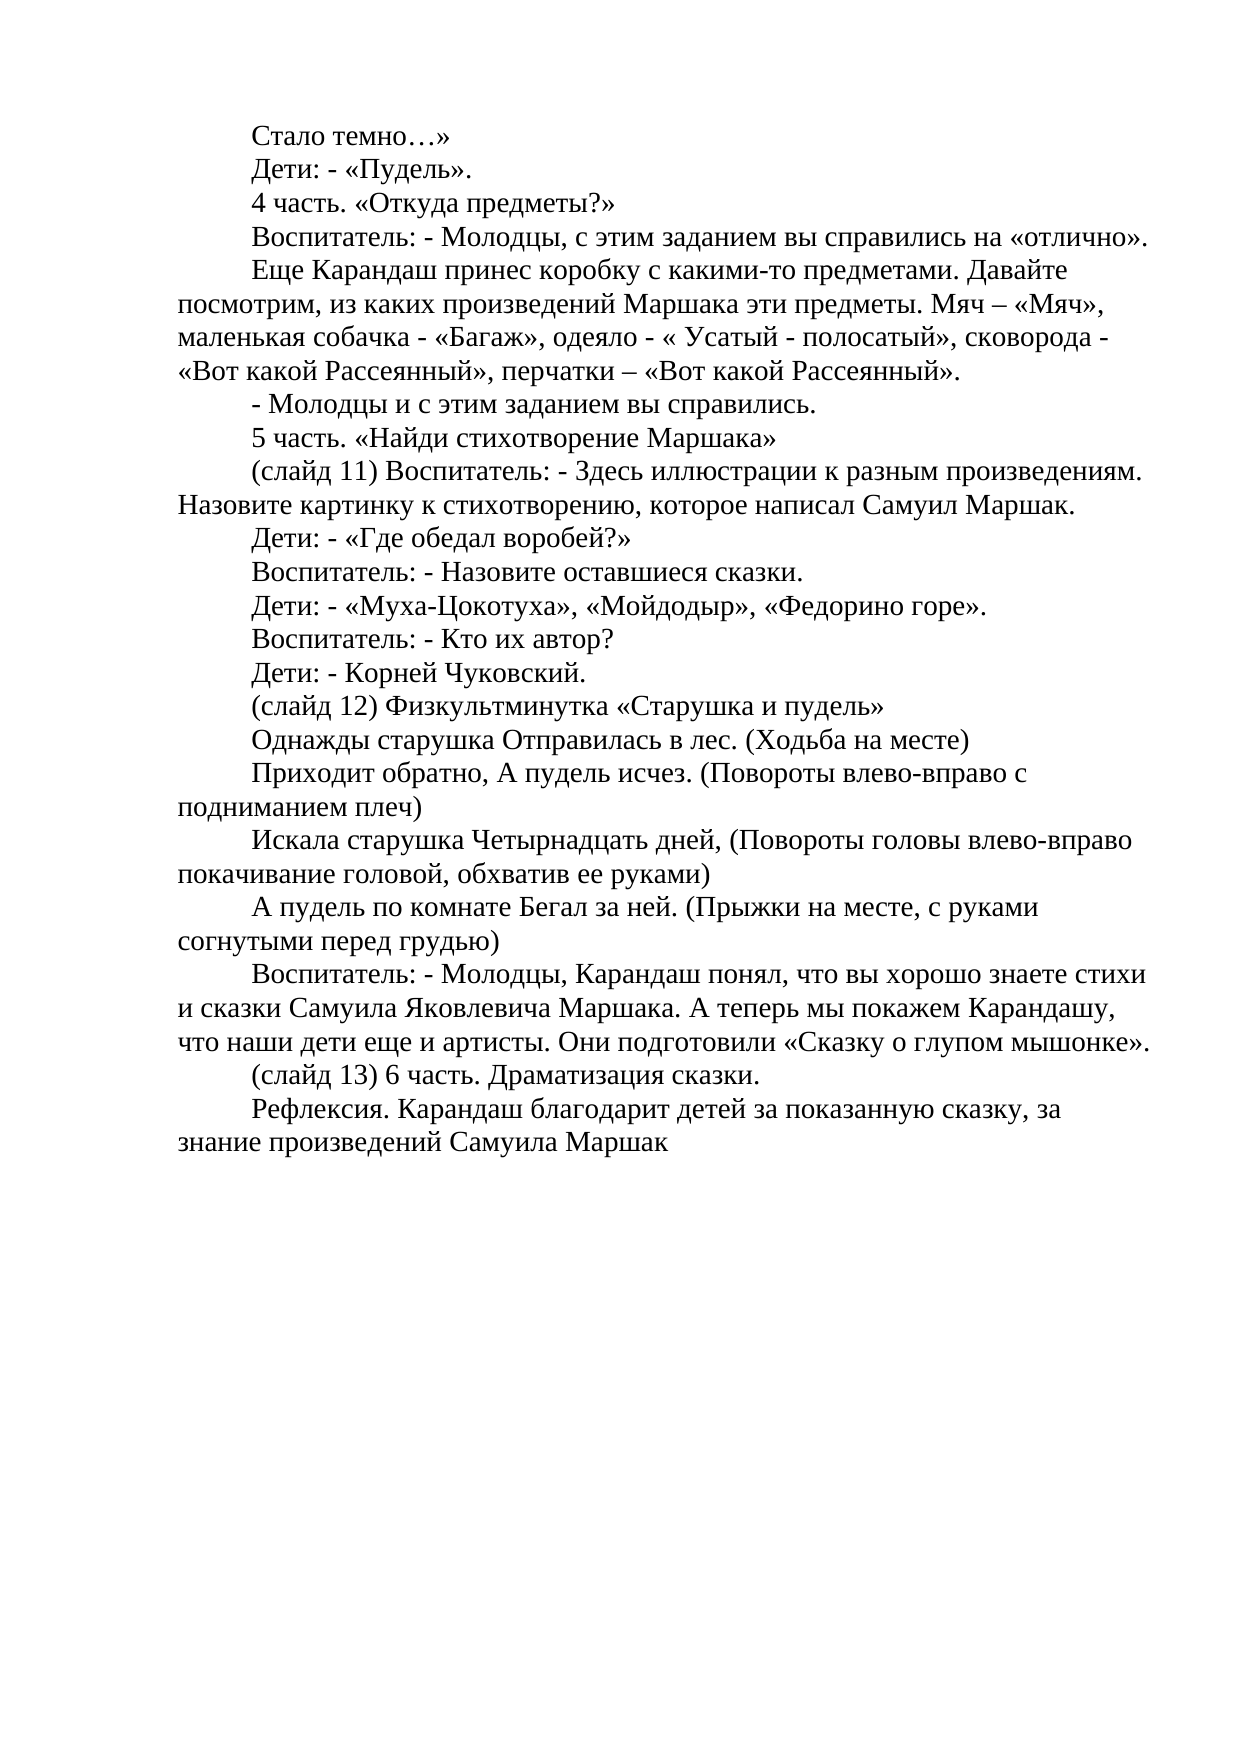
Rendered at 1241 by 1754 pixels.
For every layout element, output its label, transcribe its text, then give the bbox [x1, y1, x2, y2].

text (слайд 11) Воспитатель: - Здесь иллюстрации к разным произведениям. Назовите картинку к стихотворению, которое написал Самуил Маршак. [177, 453, 1152, 521]
text Искала старушка Четырнадцать дней, (Повороты головы влево-вправо покачивание головой, обхватив ее руками) [177, 822, 1152, 889]
text Воспитатель: - Кто их автор? [177, 621, 1152, 655]
text (слайд 13) 6 часть. Драматизация сказки. [177, 1057, 1152, 1091]
text А пудель по комнате Бегал за ней. (Прыжки на месте, с руками согнутыми перед грудью) [177, 889, 1152, 957]
text (слайд 12) Физкультминутка «Старушка и пудель» [177, 688, 1152, 722]
text Рефлексия. Карандаш благодарит детей за показанную сказку, за знание произведений Самуила Маршак [177, 1091, 1152, 1158]
text Стало темно…» [177, 118, 1152, 152]
text Дети: - «Где обедал воробей?» [177, 521, 1152, 554]
text Дети: - «Муха-Цокотуха», «Мойдодыр», «Федорино горе». [177, 588, 1152, 621]
text Дети: - Корней Чуковский. [177, 655, 1152, 688]
text Дети: - «Пудель». [177, 152, 1152, 185]
text Воспитатель: - Молодцы, с этим заданием вы справились на «отлично». [177, 219, 1152, 252]
text Приходит обратно, А пудель исчез. (Повороты влево-вправо с подниманием плеч) [177, 755, 1152, 822]
text Воспитатель: - Назовите оставшиеся сказки. [177, 554, 1152, 588]
text - Молодцы и с этим заданием вы справились. [177, 386, 1152, 420]
text Воспитатель: - Молодцы, Карандаш понял, что вы хорошо знаете стихи и сказки Самуила Яковлевича Маршака. А теперь мы покажем Карандашу, что наши дети еще и артисты. Они подготовили «Сказку о глупом мышонке». [177, 957, 1152, 1057]
text Однажды старушка Отправилась в лес. (Ходьба на месте) [177, 722, 1152, 755]
text Еще Карандаш принес коробку с какими-то предметами. Давайте посмотрим, из каких произведений Маршака эти предметы. Мяч – «Мяч», маленькая собачка - «Багаж», одеяло - « Усатый - полосатый», сковорода - «Вот какой Рассеянный», перчатки – «Вот какой Рассеянный». [177, 252, 1152, 386]
text 5 часть. «Найди стихотворение Маршака» [177, 420, 1152, 453]
text 4 часть. «Откуда предметы?» [177, 185, 1152, 219]
